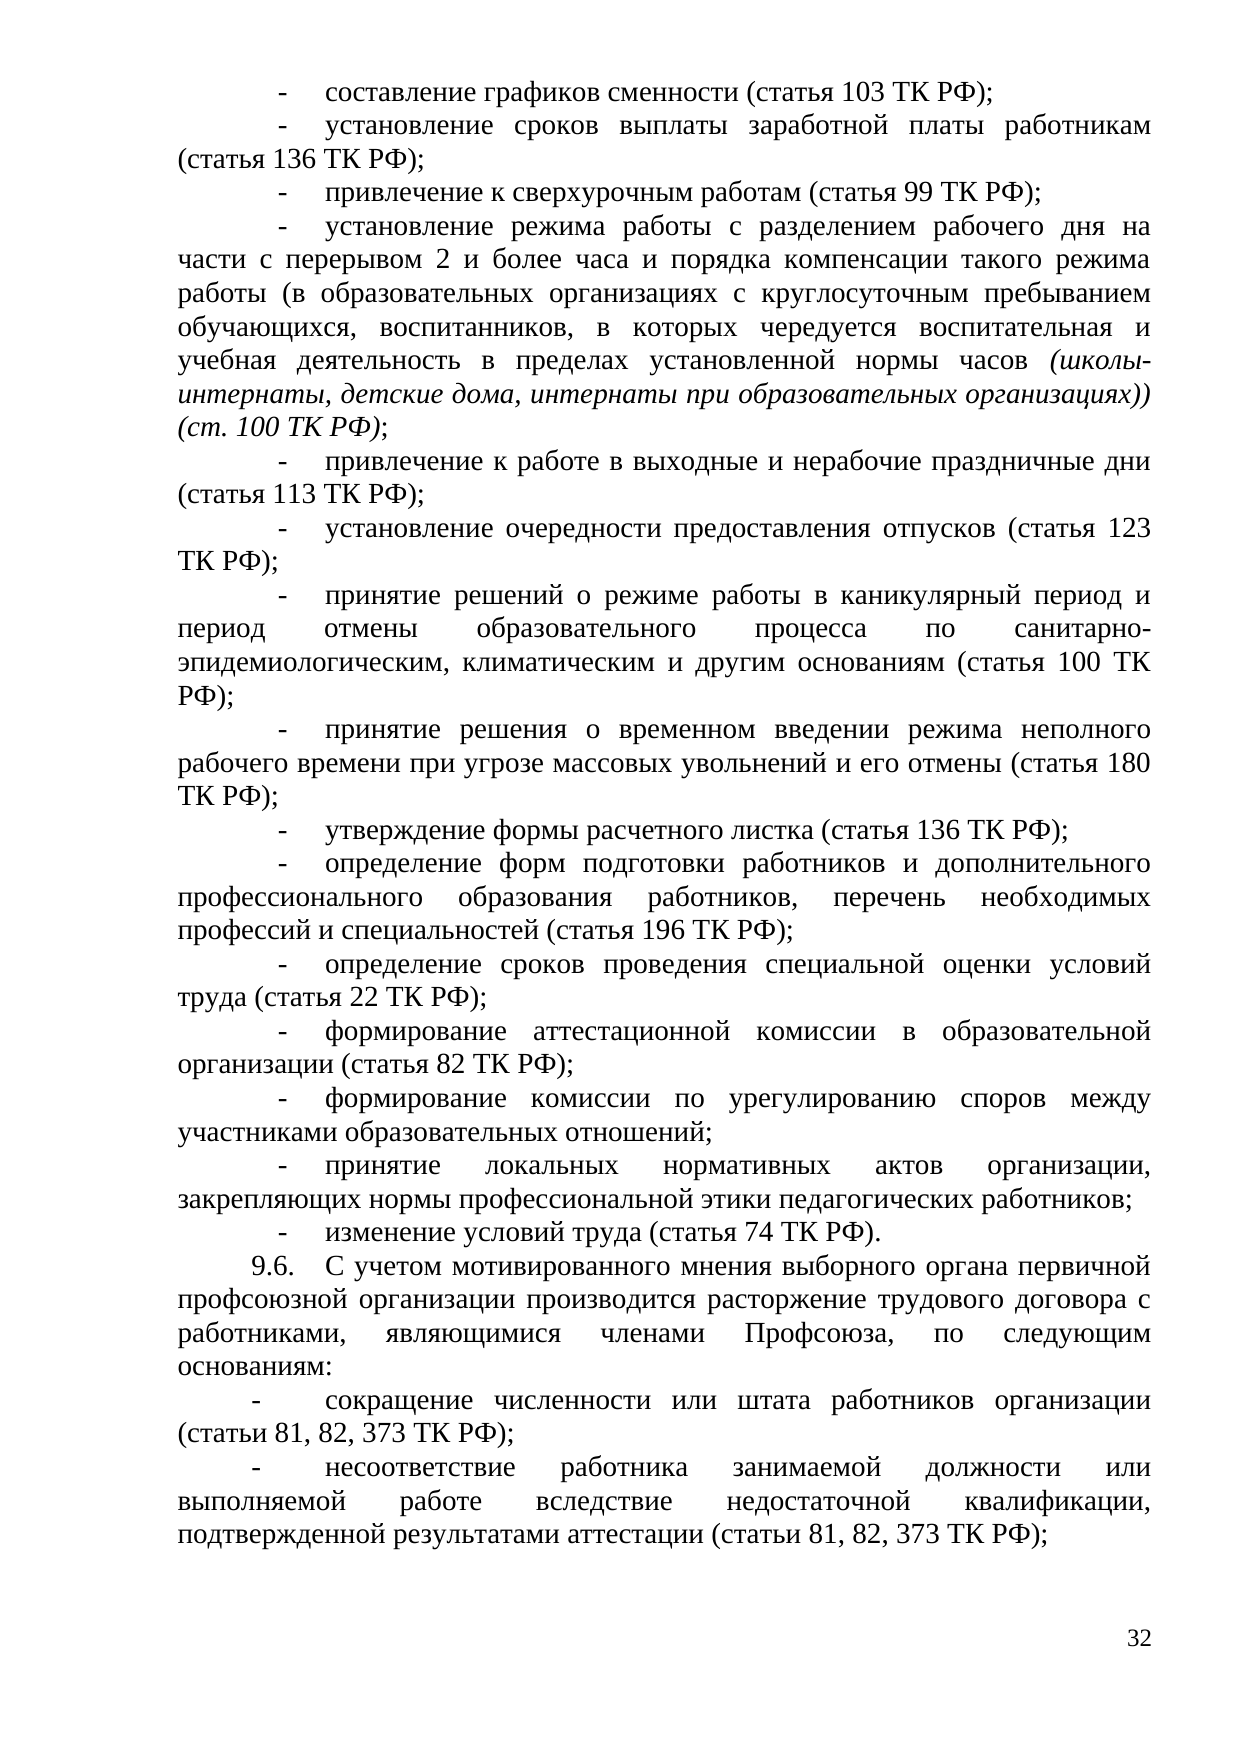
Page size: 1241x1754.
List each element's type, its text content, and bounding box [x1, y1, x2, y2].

list привлечение к сверхурочным работам (статья 99 ТК РФ); [177, 174, 1152, 208]
list привлечение к работе в выходные и нерабочие праздничные дни (статья 113 ТК РФ); [177, 443, 1152, 510]
list принятие локальных нормативных актов организации, закрепляющих нормы профессиональной этики педагогических работников; [177, 1147, 1152, 1214]
list определение сроков проведения специальной оценки условий труда (статья 22 ТК РФ); [177, 946, 1152, 1013]
list изменение условий труда (статья 74 ТК РФ). [177, 1214, 1152, 1248]
list утверждение формы расчетного листка (статья 136 ТК РФ); [177, 812, 1152, 845]
list 9.6. С учетом мотивированного мнения выборного органа первичной профсоюзной организации производится расторжение трудового договора с работниками, являющимися членами Профсоюза, по следующим основаниям: [177, 1248, 1152, 1382]
list сокращение численности или штата работников организации (статьи 81, 82, 373 ТК РФ); [177, 1382, 1152, 1449]
list формирование комиссии по урегулированию споров между участниками образовательных отношений; [177, 1080, 1152, 1147]
list несоответствие работника занимаемой должности или выполняемой работе вследствие недостаточной квалификации, подтвержденной результатами аттестации (статьи 81, 82, 373 ТК РФ); [177, 1449, 1152, 1550]
list принятие решения о временном введении режима неполного рабочего времени при угрозе массовых увольнений и его отмены (статья 180 ТК РФ); [177, 711, 1152, 812]
list определение форм подготовки работников и дополнительного профессионального образования работников, перечень необходимых профессий и специальностей (статья 196 ТК РФ); [177, 845, 1152, 946]
list установление режима работы с разделением рабочего дня на части с перерывом 2 и более часа и порядка компенсации такого режима работы (в образовательных организациях с круглосуточным пребыванием обучающихся, воспитанников, в которых чередуется воспитательная и учебная деятельность в пределах установленной нормы часов (школы-интернаты, детские дома, интернаты при образовательных организациях)) (ст. 100 ТК РФ); [177, 208, 1152, 443]
list установление очередности предоставления отпусков (статья 123 ТК РФ); [177, 510, 1152, 577]
list принятие решений о режиме работы в каникулярный период и период отмены образовательного процесса по санитарно-эпидемиологическим, климатическим и другим основаниям (статья 100 ТК РФ); [177, 577, 1152, 711]
list формирование аттестационной комиссии в образовательной организации (статья 82 ТК РФ); [177, 1013, 1152, 1080]
list составление графиков сменности (статья 103 ТК РФ); [177, 74, 1152, 107]
list установление сроков выплаты заработной платы работникам (статья 136 ТК РФ); [177, 107, 1152, 174]
